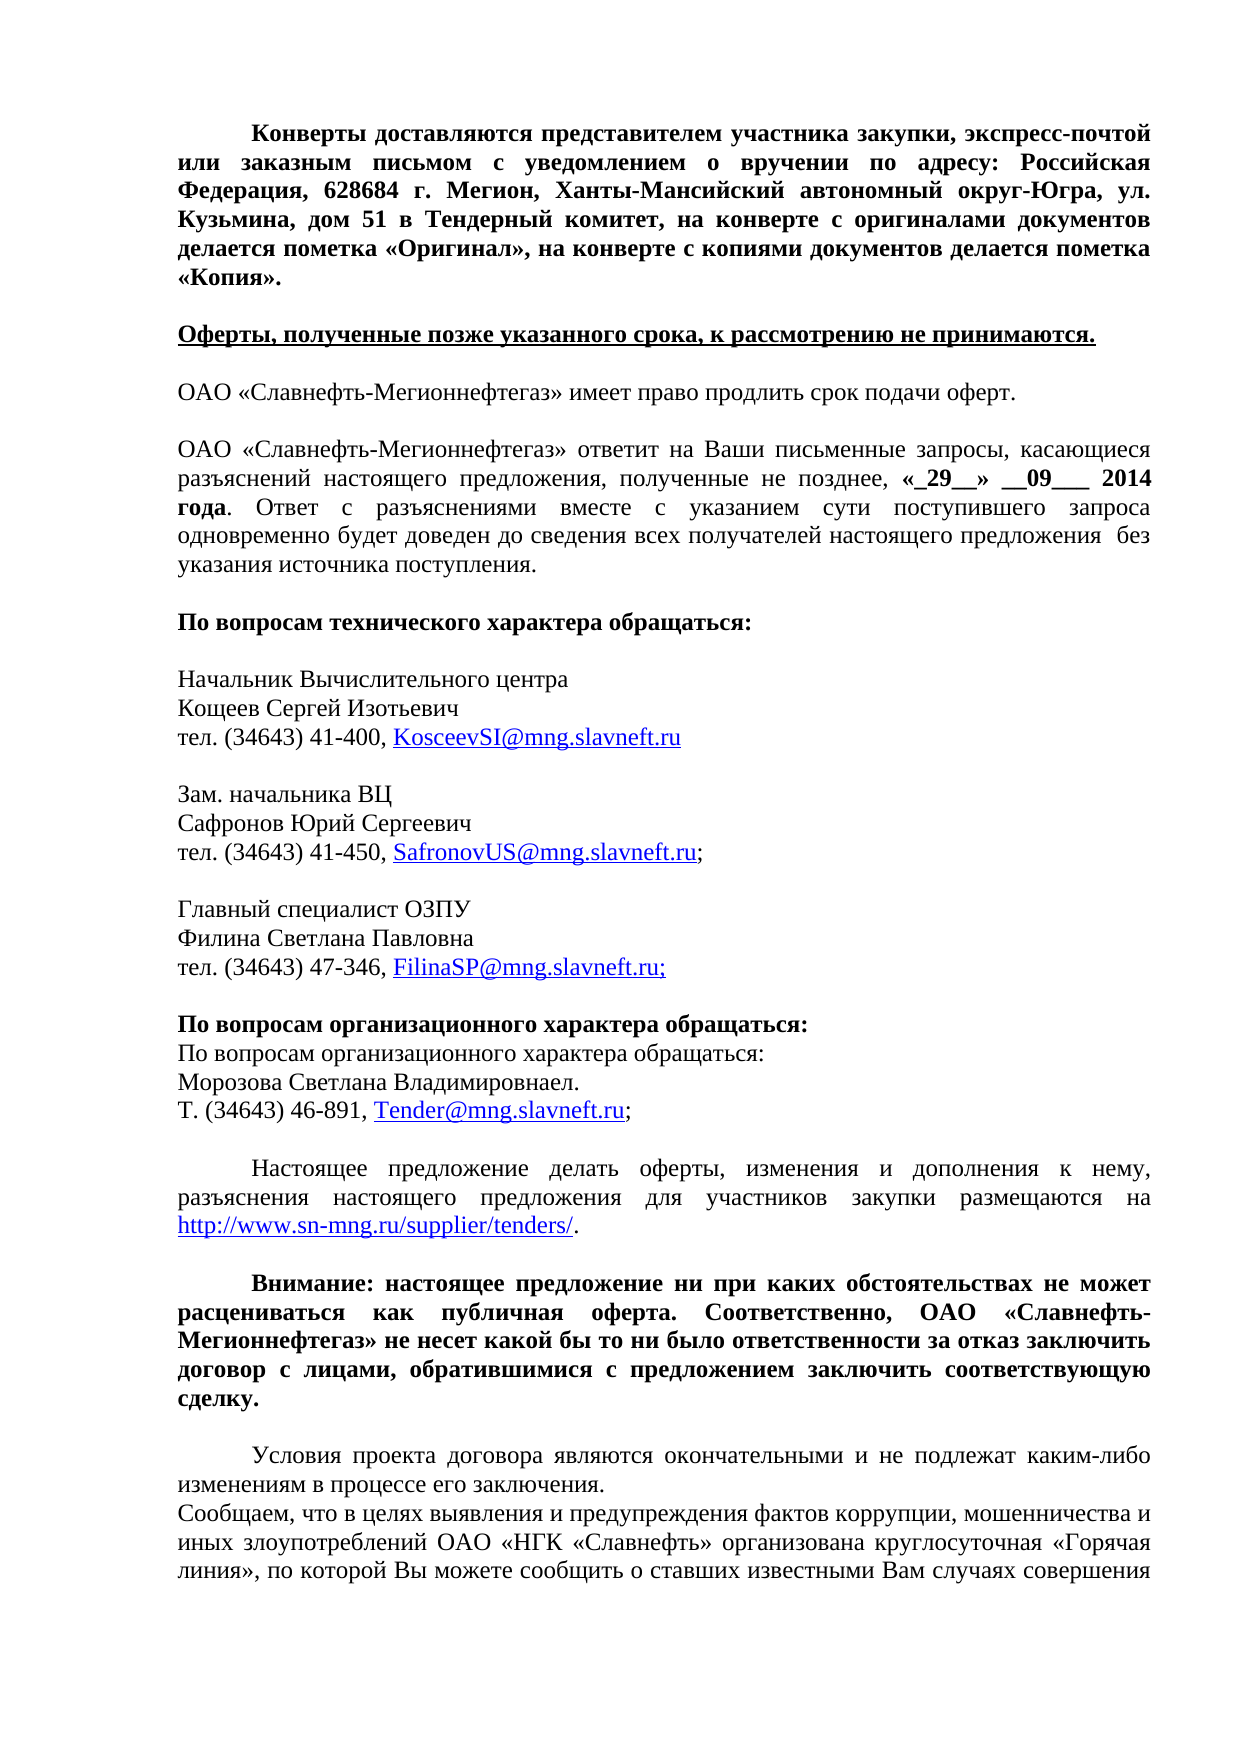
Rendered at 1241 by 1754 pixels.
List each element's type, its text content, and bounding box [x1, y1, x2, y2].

text ОАО «Славнефть-Мегионнефтегаз» ответит на Ваши письменные запросы, касающиеся разъяснений настоящего предложения, полученные не позднее, «_29__» __09___ 2014 года. Ответ с разъяснениями вместе с указанием сути поступившего запроса одновременно будет доведен до сведения всех получателей настоящего предложения без указания источника поступления. [177, 434, 1152, 578]
text По вопросам технического характера обращаться: [177, 607, 1152, 636]
text Условия проекта договора являются окончательными и не подлежат каким-либо изменениям в процессе его заключения. [177, 1441, 1152, 1498]
text Сафронов Юрий Сергеевич [177, 808, 1152, 837]
text Конверты доставляются представителем участника закупки, экспресс-почтой или заказным письмом с уведомлением о вручении по адресу: Российская Федерация, 628684 г. Мегион, Ханты-Мансийский автономный округ-Югра, ул. Кузьмина, дом 51 в Тендерный комитет, на конверте с оригиналами документов делается пометка «Оригинал», на конверте с копиями документов делается пометка «Копия». [177, 118, 1152, 291]
text Настоящее предложение делать оферты, изменения и дополнения к нему, разъяснения настоящего предложения для участников закупки размещаются на http://www.sn-mng.ru/supplier/tenders/. [177, 1153, 1152, 1239]
text тел. (34643) 41-450, SafronovUS@mng.slavneft.ru; [177, 837, 1152, 866]
text Внимание: настоящее предложение ни при каких обстоятельствах не может расцениваться как публичная оферта. Соответственно, ОАО «Славнефть-Мегионнефтегаз» не несет какой бы то ни было ответственности за отказ заключить договор с лицами, обратившимися с предложением заключить соответствующую сделку. [177, 1268, 1152, 1412]
text Кощеев Сергей Изотьевич [177, 693, 1152, 722]
text Зам. начальника ВЦ [177, 779, 1152, 808]
text Филина Светлана Павловна [177, 923, 1152, 952]
text По вопросам организационного характера обращаться: [177, 1009, 1152, 1038]
text Оферты, полученные позже указанного срока, к рассмотрению не принимаются. [177, 319, 1152, 348]
text тел. (34643) 41-400, KosceevSI@mng.slavneft.ru [177, 722, 1152, 751]
text Морозова Светлана Владимировнаел. [177, 1067, 1152, 1096]
text ОАО «Славнефть-Мегионнефтегаз» имеет право продлить срок подачи оферт. [177, 377, 1152, 406]
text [177, 1498, 1152, 1584]
text Т. (34643) 46-891, Tender@mng.slavneft.ru; [177, 1096, 1152, 1124]
text По вопросам организационного характера обращаться: [177, 1038, 1152, 1067]
text Начальник Вычислительного центра [177, 664, 1152, 693]
text Главный специалист ОЗПУ [177, 894, 1152, 923]
text тел. (34643) 47-346, FilinaSP@mng.slavneft.ru; [177, 952, 1152, 981]
